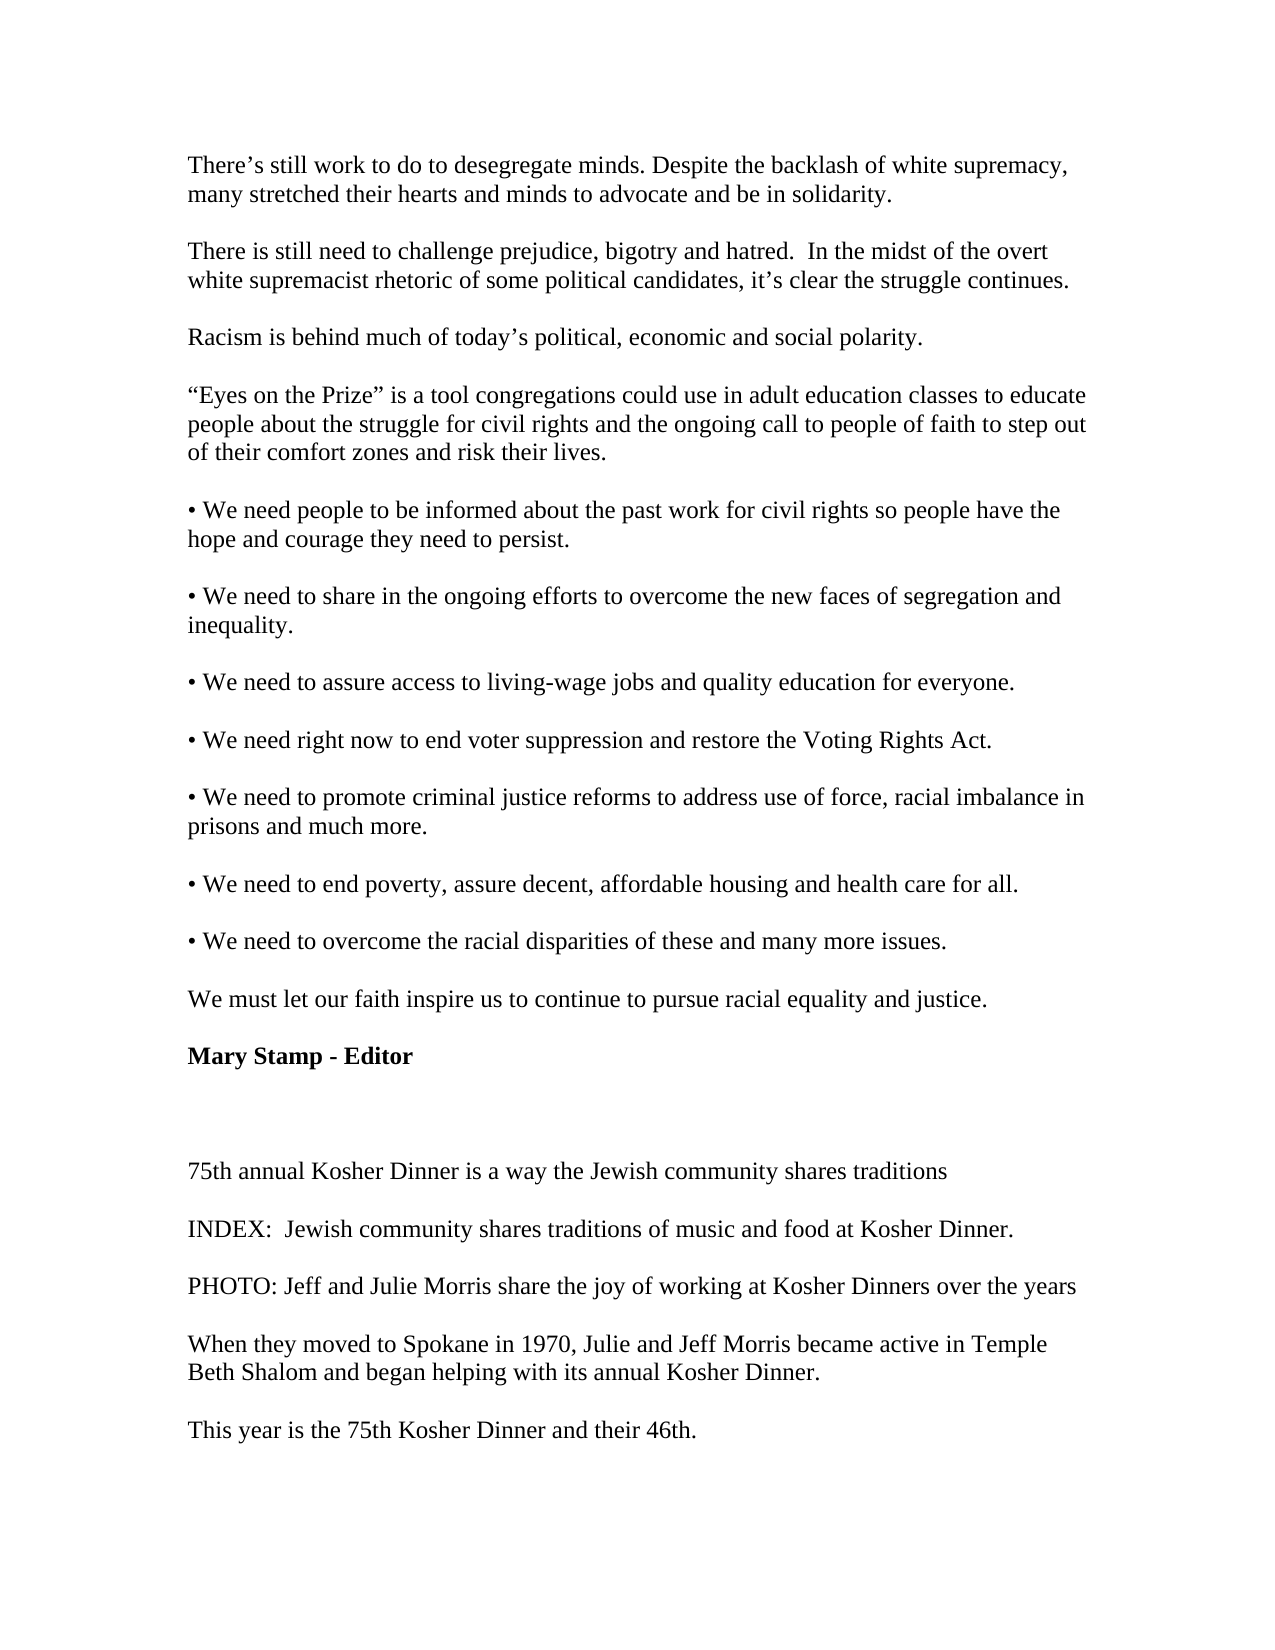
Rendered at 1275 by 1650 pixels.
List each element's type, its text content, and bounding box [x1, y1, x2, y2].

text • We need to share in the ongoing efforts to overcome the new faces of segregation and inequality. [187, 581, 1087, 639]
text “Eyes on the Prize” is a tool congregations could use in adult education classes to educate people about the struggle for civil rights and the ongoing call to people of faith to step out of their comfort zones and risk their lives. [187, 380, 1087, 466]
text Racism is behind much of today’s political, economic and social polarity. [187, 322, 1087, 351]
text • We need to assure access to living-wage jobs and quality education for everyone. [187, 667, 1087, 696]
text This year is the 75th Kosher Dinner and their 46th. [187, 1415, 1087, 1444]
text • We need to end poverty, assure decent, affordable housing and health care for all. [187, 869, 1087, 897]
text • We need right now to end voter suppression and restore the Voting Rights Act. [187, 725, 1087, 754]
text Mary Stamp - Editor [187, 1041, 1087, 1070]
text When they moved to Spokane in 1970, Julie and Jeff Morris became active in Temple Beth Shalom and began helping with its annual Kosher Dinner. [187, 1329, 1087, 1386]
text 75th annual Kosher Dinner is a way the Jewish community shares traditions [187, 1156, 1087, 1185]
text • We need to overcome the racial disparities of these and many more issues. [187, 926, 1087, 955]
text We must let our faith inspire us to continue to pursue racial equality and justice. [187, 984, 1087, 1012]
text • We need to promote criminal justice reforms to address use of force, racial imbalance in prisons and much more. [187, 782, 1087, 840]
text PHOTO: Jeff and Julie Morris share the joy of working at Kosher Dinners over the years [187, 1271, 1087, 1300]
text • We need people to be informed about the past work for civil rights so people have the hope and courage they need to persist. [187, 495, 1087, 552]
text There’s still work to do to desegregate minds. Despite the backlash of white supremacy, many stretched their hearts and minds to advocate and be in solidarity. [187, 150, 1087, 207]
text There is still need to challenge prejudice, bigotry and hatred. In the midst of the overt white supremacist rhetoric of some political candidates, it’s clear the struggle continues. [187, 236, 1087, 294]
text INDEX: Jewish community shares traditions of music and food at Kosher Dinner. [187, 1214, 1087, 1242]
